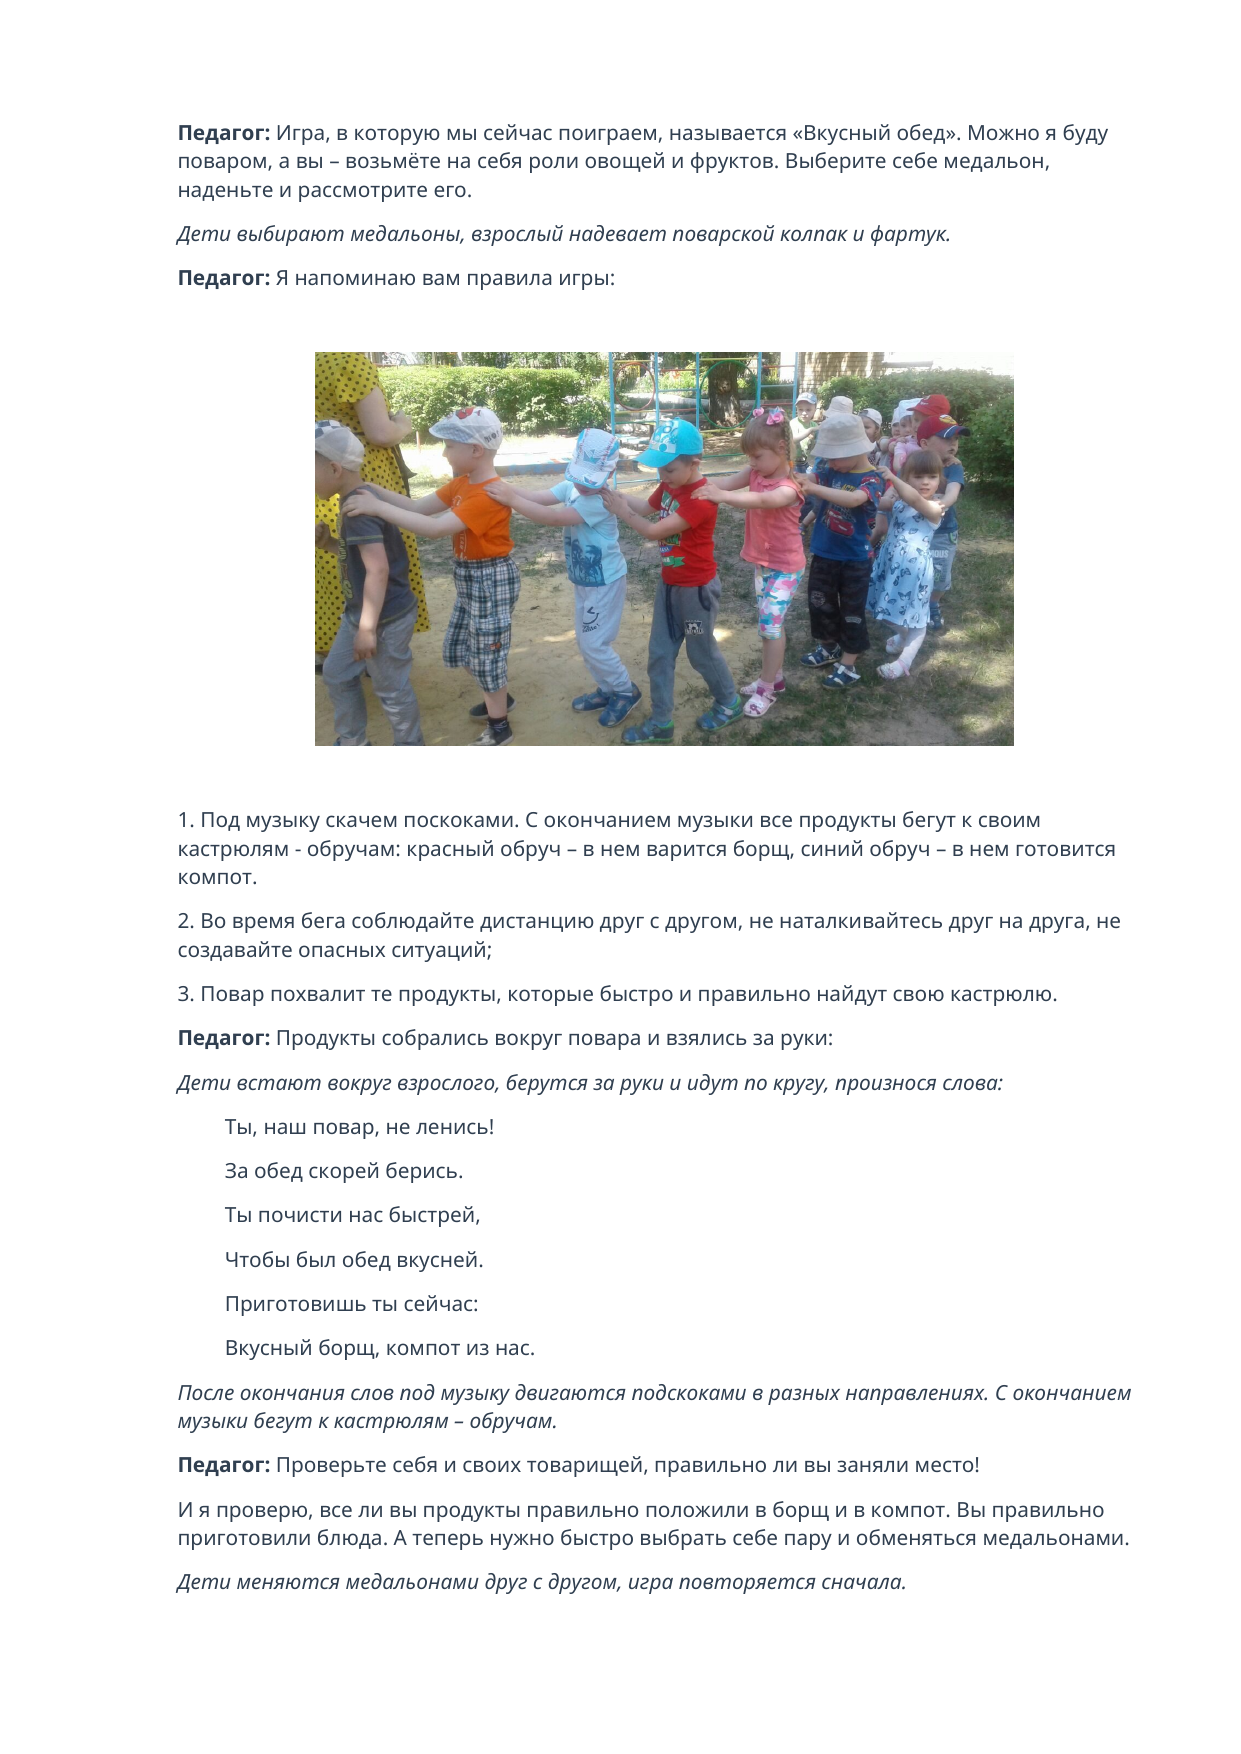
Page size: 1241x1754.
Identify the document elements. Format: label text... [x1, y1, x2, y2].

text Ты почисти нас быстрей, [224, 1201, 1152, 1229]
text Вкусный борщ, компот из нас. [224, 1333, 1152, 1362]
picture [315, 352, 1014, 746]
text Дети меняются медальонами друг с другом, игра повторяется сначала. [177, 1567, 1152, 1596]
text Чтобы был обед вкусней. [224, 1245, 1152, 1273]
text Приготовишь ты сейчас: [224, 1289, 1152, 1318]
text Дети встают вокруг взрослого, берутся за руки и идут по кругу, произнося слова: [177, 1068, 1152, 1096]
text Педагог: Я напоминаю вам правила игры: [177, 263, 1152, 292]
text Педагог: Проверьте себя и своих товарищей, правильно ли вы заняли место! [177, 1450, 1152, 1479]
text За обед скорей берись. [224, 1156, 1152, 1185]
text Ты, наш повар, не ленись! [224, 1112, 1152, 1141]
text Дети выбирают медальоны, взрослый надевает поварской колпак и фартук. [177, 219, 1152, 248]
text После окончания слов под музыку двигаются подскоками в разных направлениях. С окончанием музыки бегут к кастрюлям – обручам. [177, 1378, 1152, 1434]
text И я проверю, все ли вы продукты правильно положили в борщ и в компот. Вы правильно приготовили блюда. А теперь нужно быстро выбрать себе пару и обменяться медальонами. [177, 1495, 1152, 1552]
text 1. Под музыку скачем поскоками. С окончанием музыки все продукты бегут к своим кастрюлям - обручам: красный обруч – в нем варится борщ, синий обруч – в нем готовится компот. [177, 805, 1152, 891]
text Педагог: Игра, в которую мы сейчас поиграем, называется «Вкусный обед». Можно я буду поваром, а вы – возьмёте на себя роли овощей и фруктов. Выберите себе медальон, наденьте и рассмотрите его. [177, 118, 1152, 203]
text 3. Повар похвалит те продукты, которые быстро и правильно найдут свою кастрюлю. [177, 979, 1152, 1008]
text 2. Во время бега соблюдайте дистанцию друг с другом, не наталкивайтесь друг на друга, не создавайте опасных ситуаций; [177, 907, 1152, 963]
text Педагог: Продукты собрались вокруг повара и взялись за руки: [177, 1023, 1152, 1052]
